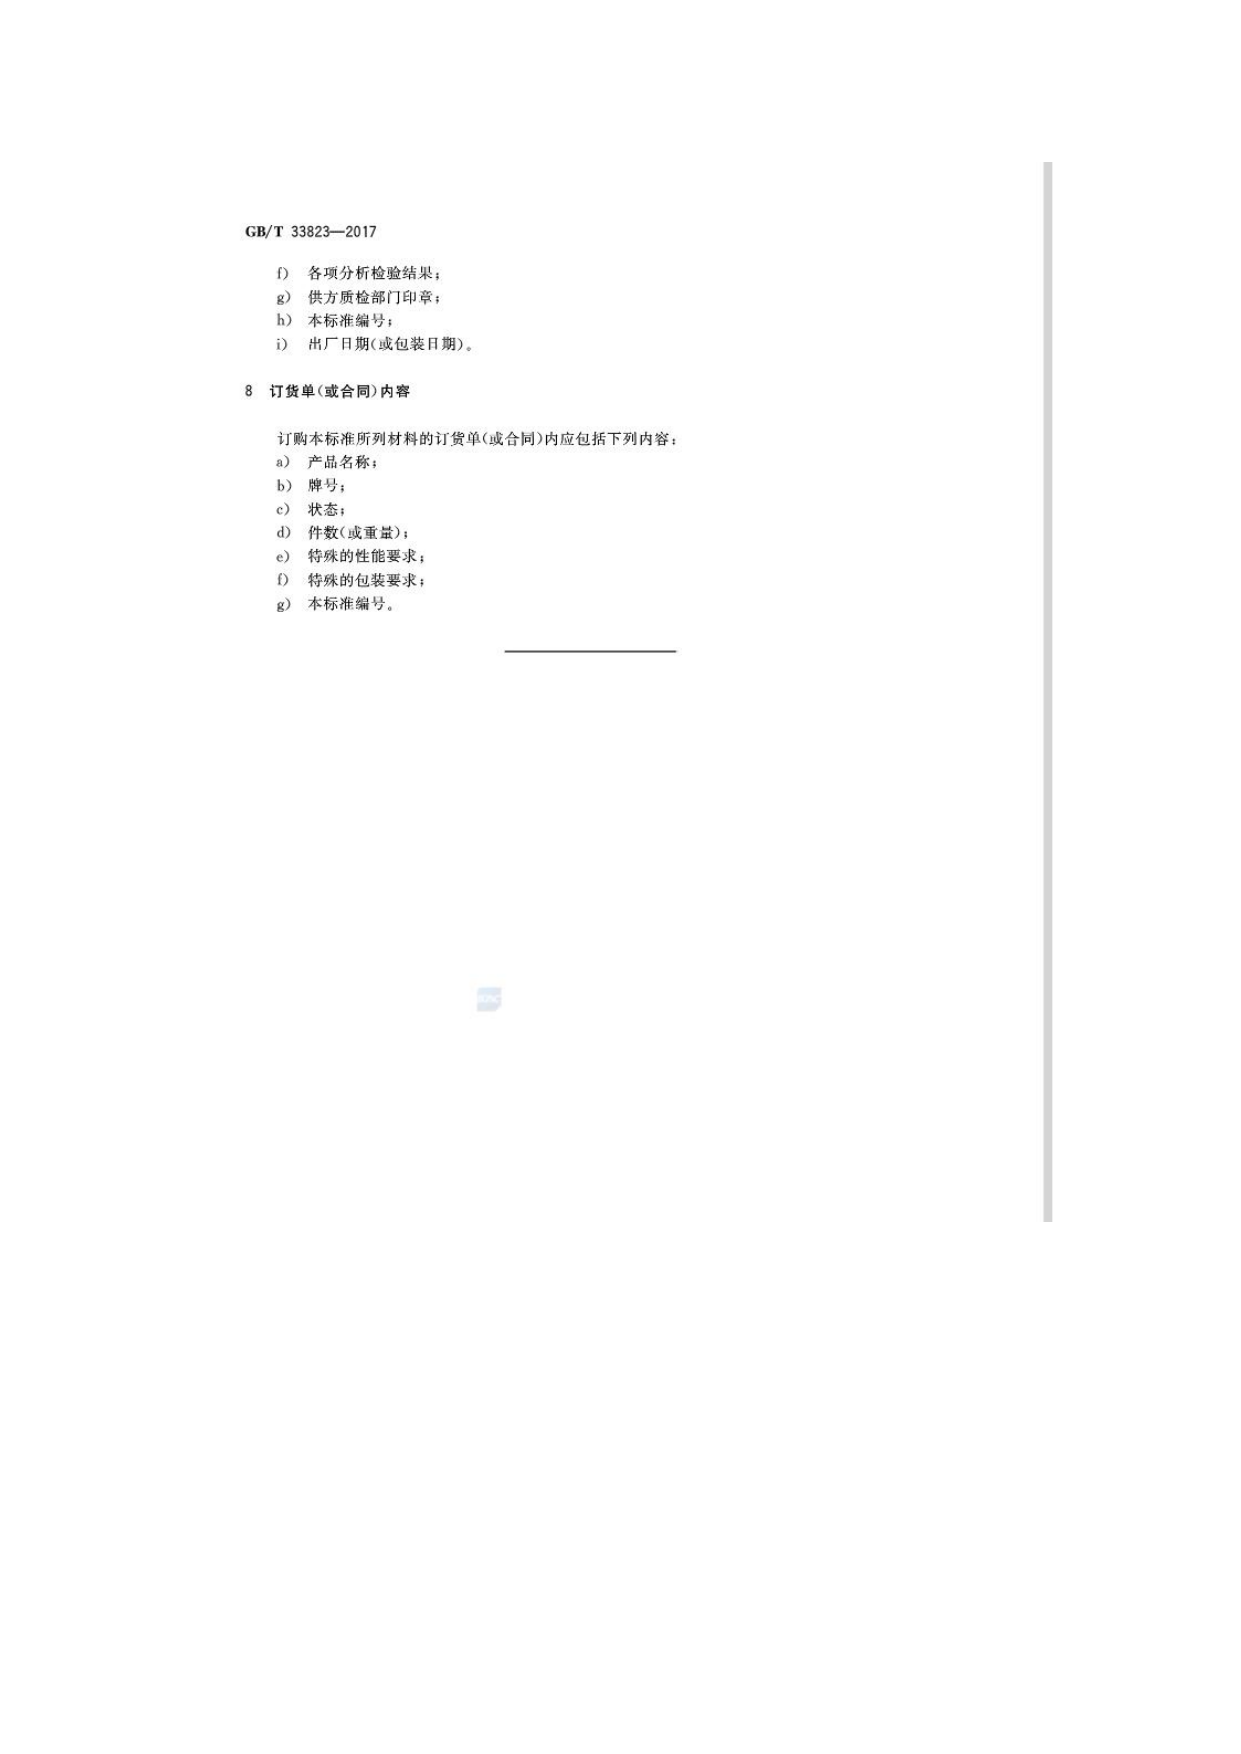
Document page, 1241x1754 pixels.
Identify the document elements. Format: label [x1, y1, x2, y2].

picture [187, 162, 1053, 1222]
